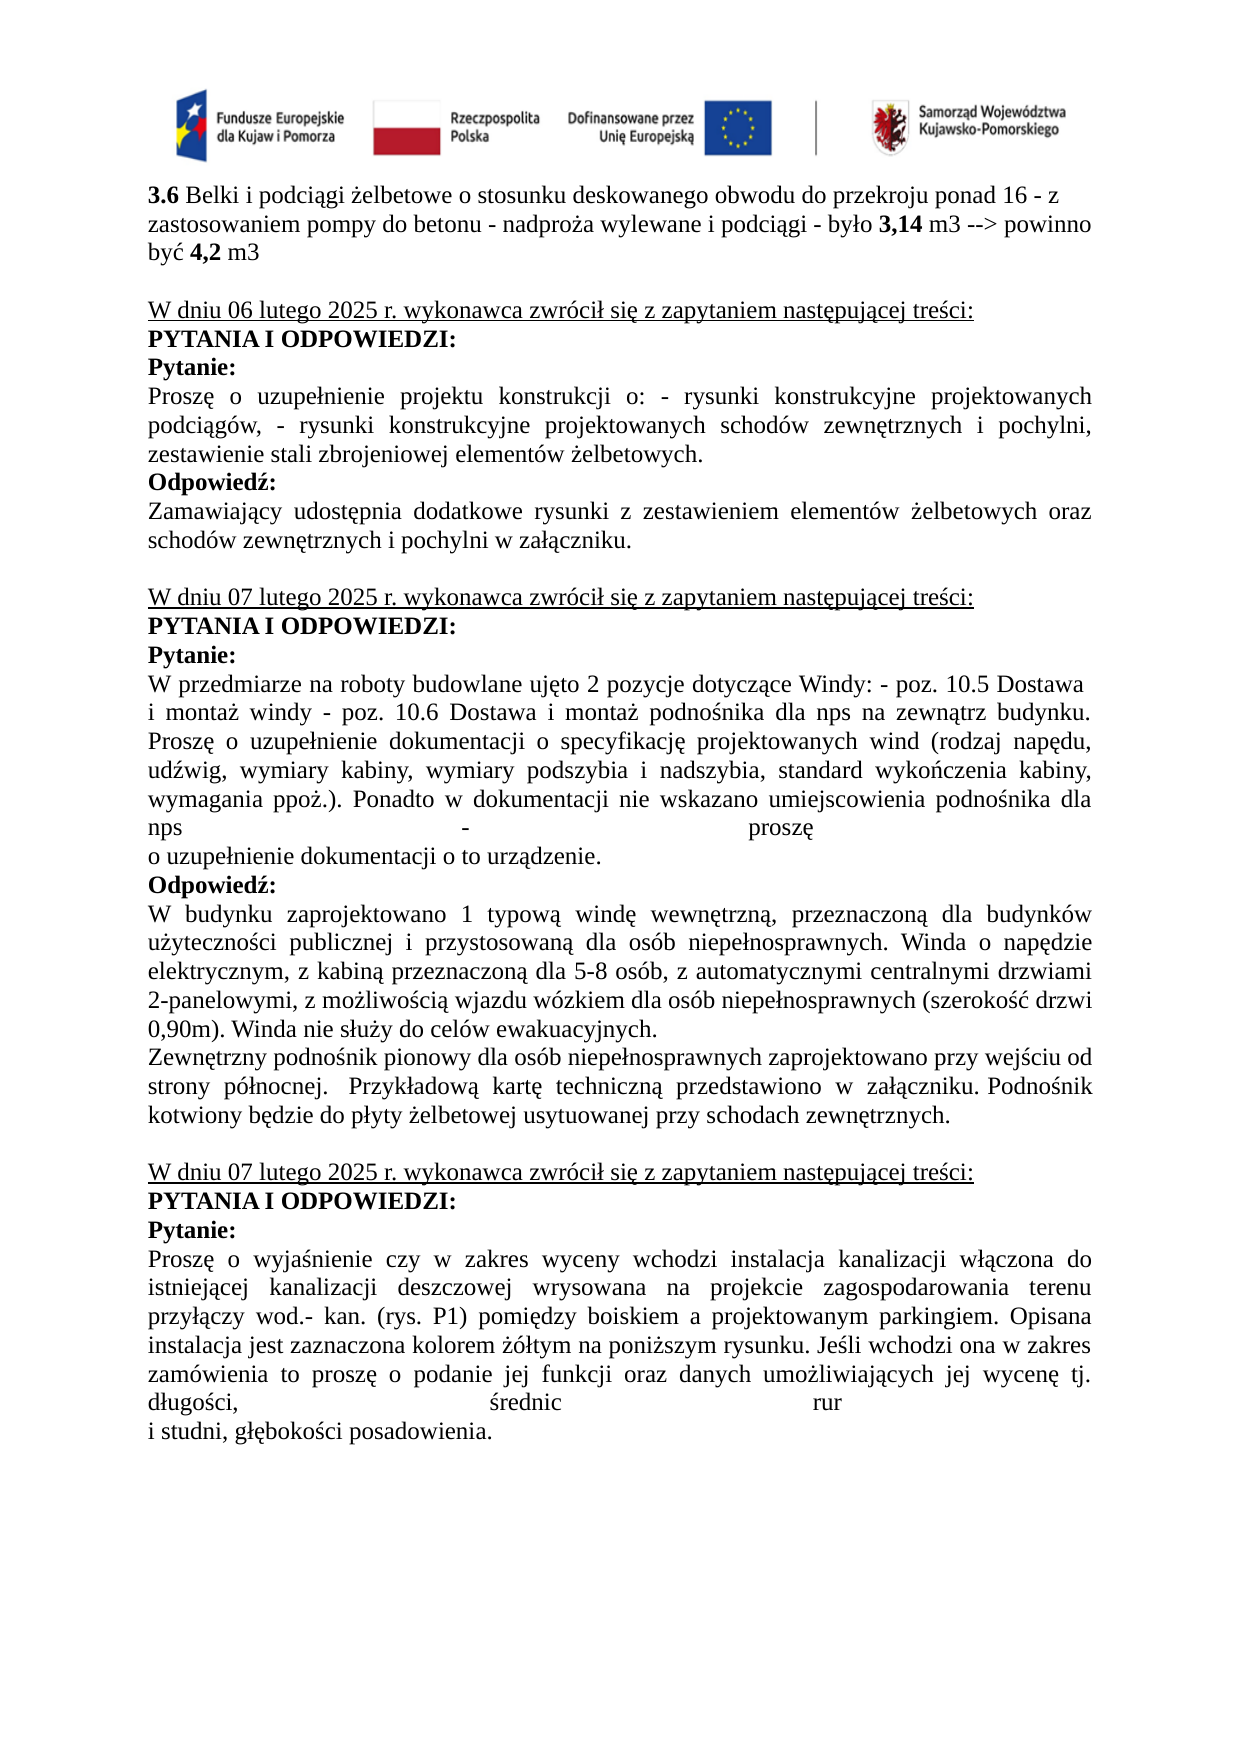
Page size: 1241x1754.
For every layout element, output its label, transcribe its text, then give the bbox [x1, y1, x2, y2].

text Odpowiedź: [148, 467, 1093, 496]
text Pytanie: [148, 640, 1093, 669]
text zastosowaniem pompy do betonu - nadproża wylewane i podciągi - było 3,14 m3 --> powinno być 4,2 m3 [148, 209, 1093, 266]
text Pytanie: [148, 352, 1093, 381]
text W budynku zaprojektowano 1 typową windę wewnętrzną, przeznaczoną dla budynków użyteczności publicznej i przystosowaną dla osób niepełnosprawnych. Winda o napędzie elektrycznym, z kabiną przeznaczoną dla 5-8 osób, z automatycznymi centralnymi drzwiami 2-panelowymi, z możliwością wjazdu wózkiem dla osób niepełnosprawnych (szerokość drzwi 0,90m). Winda nie służy do celów ewakuacyjnych. [148, 899, 1093, 1042]
text W dniu 07 lutego 2025 r. wykonawca zwrócił się z zapytaniem następującej treści: [148, 582, 1093, 611]
text W przedmiarze na roboty budowlane ujęto 2 pozycje dotyczące Windy: - poz. 10.5 Dostawa i montaż windy - poz. 10.6 Dostawa i montaż podnośnika dla nps na zewnątrz budynku. Proszę o uzupełnienie dokumentacji o specyfikację projektowanych wind (rodzaj napędu, udźwig, wymiary kabiny, wymiary podszybia i nadszybia, standard wykończenia kabiny, wymagania ppoż.). Ponadto w dokumentacji nie wskazano umiejscowienia podnośnika dla nps - proszę o uzupełnienie dokumentacji o to urządzenie. [148, 669, 1093, 870]
text PYTANIA I ODPOWIEDZI: [148, 324, 1093, 352]
text Zamawiający udostępnia dodatkowe rysunki z zestawieniem elementów żelbetowych oraz schodów zewnętrznych i pochylni w załączniku. [148, 496, 1093, 554]
text W dniu 06 lutego 2025 r. wykonawca zwrócił się z zapytaniem następującej treści: [148, 295, 1093, 324]
text Zewnętrzny podnośnik pionowy dla osób niepełnosprawnych zaprojektowano przy wejściu od strony północnej. Przykładową kartę techniczną przedstawiono w załączniku. Podnośnik kotwiony będzie do płyty żelbetowej usytuowanej przy schodach zewnętrznych. [148, 1042, 1093, 1129]
text Odpowiedź: [148, 870, 1093, 899]
text PYTANIA I ODPOWIEDZI: [148, 611, 1093, 640]
text 3.6 Belki i podciągi żelbetowe o stosunku deskowanego obwodu do przekroju ponad 16 - z [148, 180, 1093, 209]
text Pytanie: [148, 1215, 1093, 1244]
text PYTANIA I ODPOWIEDZI: [148, 1186, 1093, 1215]
text Proszę o wyjaśnienie czy w zakres wyceny wchodzi instalacja kanalizacji włączona do istniejącej kanalizacji deszczowej wrysowana na projekcie zagospodarowania terenu przyłączy wod.- kan. (rys. P1) pomiędzy boiskiem a projektowanym parkingiem. Opisana instalacja jest zaznaczona kolorem żółtym na poniższym rysunku. Jeśli wchodzi ona w zakres zamówienia to proszę o podanie jej funkcji oraz danych umożliwiających jej wycenę tj. długości, średnic rur i studni, głębokości posadowienia. [148, 1244, 1093, 1445]
text Proszę o uzupełnienie projektu konstrukcji o: - rysunki konstrukcyjne projektowanych podciągów, - rysunki konstrukcyjne projektowanych schodów zewnętrznych i pochylni, zestawienie stali zbrojeniowej elementów żelbetowych. [148, 381, 1093, 467]
text W dniu 07 lutego 2025 r. wykonawca zwrócił się z zapytaniem następującej treści: [148, 1157, 1093, 1186]
picture [147, 73, 1093, 180]
